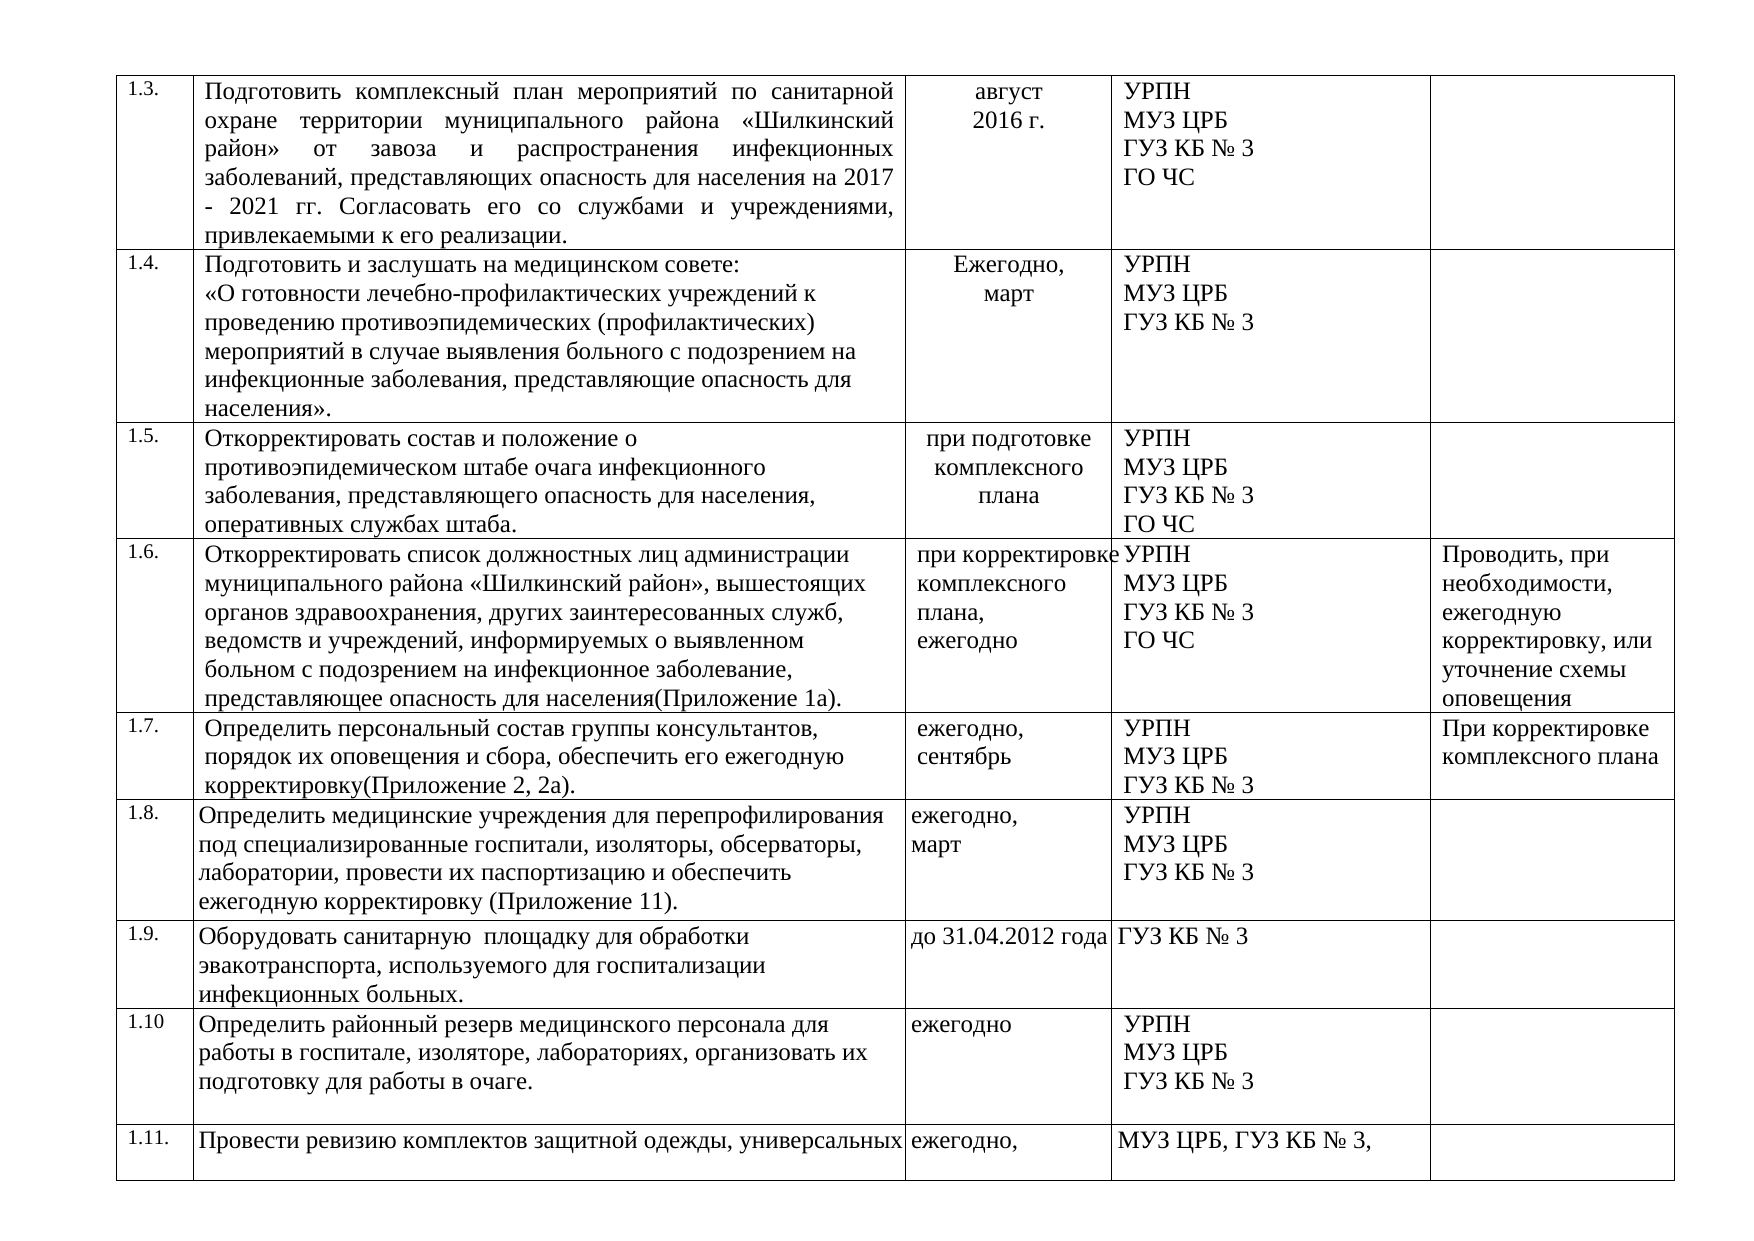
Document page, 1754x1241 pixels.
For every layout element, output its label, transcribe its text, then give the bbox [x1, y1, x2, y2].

table_cell Проводить, при необходимости, ежегодную корректировку, или уточнение схемы оповещения [1431, 539, 1674, 712]
table_cell [1431, 76, 1674, 248]
table_cell [1431, 921, 1674, 1008]
table_cell УРПН МУЗ ЦРБ ГУЗ КБ № 3 ГО ЧС [1112, 423, 1430, 538]
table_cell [1112, 1125, 1430, 1180]
table_cell Определить медицинские учреждения для перепрофилирования под специализированные госпитали, изоляторы, обсерваторы, лаборатории, провести их паспортизацию и обеспечить ежегодную корректировку (Приложение 11). [194, 800, 905, 920]
table_cell август 2016 г. [906, 76, 1111, 248]
table_cell [1431, 1125, 1674, 1180]
table_cell Откорректировать список должностных лиц администрации муниципального района «Шилкинский район», вышестоящих органов здравоохранения, других заинтересованных служб, ведомств и учреждений, информируемых о выявленном больном с подозрением на инфекционное заболевание, представляющее опасность для населения(Приложение 1а). [194, 539, 905, 712]
table_cell ежегодно [906, 1009, 1111, 1124]
table_cell При корректировке комплексного плана [1431, 713, 1674, 799]
table_cell при подготовке комплексного плана [906, 423, 1111, 538]
table_cell [1431, 1009, 1674, 1124]
table_cell при корректировке комплексного плана, ежегодно [906, 539, 1111, 712]
table_cell Оборудовать санитарную площадку для обработки эвакотранспорта, используемого для госпитализации инфекционных больных. [194, 921, 905, 1008]
table_cell УРПН МУЗ ЦРБ ГУЗ КБ № 3 [1112, 250, 1430, 422]
table_cell Определить персональный состав группы консультантов, порядок их оповещения и сбора, обеспечить его ежегодную корректировку(Приложение 2, 2а). [194, 713, 905, 799]
table_cell ежегодно, сентябрь [906, 713, 1111, 799]
table_cell [1431, 250, 1674, 422]
table_cell 1.8. [117, 800, 193, 920]
table_cell 1.4. [117, 250, 193, 422]
table_cell УРПН МУЗ ЦРБ ГУЗ КБ № 3 [1112, 1009, 1430, 1124]
table_cell УРПН МУЗ ЦРБ ГУЗ КБ № 3 ГО ЧС [1112, 76, 1430, 248]
table_cell УРПН МУЗ ЦРБ ГУЗ КБ № 3 [1112, 800, 1430, 920]
table_cell УРПН МУЗ ЦРБ ГУЗ КБ № 3 [1112, 713, 1430, 799]
table_cell 1.6. [117, 539, 193, 712]
table_cell Откорректировать состав и положение о противоэпидемическом штабе очага инфекционного заболевания, представляющего опасность для населения, оперативных службах штаба. [194, 423, 905, 538]
table_cell 1.3. [117, 76, 193, 248]
table_cell [1431, 800, 1674, 920]
table_cell 1.5. [117, 423, 193, 538]
table_cell Подготовить и заслушать на медицинском совете: «О готовности лечебно-профилактических учреждений к проведению противоэпидемических (профилактических) мероприятий в случае выявления больного с подозрением на инфекционные заболевания, представляющие опасность для населения». [194, 250, 905, 422]
table_cell Определить районный резерв медицинского персонала для работы в госпитале, изоляторе, лабораториях, организовать их подготовку для работы в очаге. [194, 1009, 905, 1124]
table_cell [194, 1125, 905, 1180]
table_cell 1.10 [117, 1009, 193, 1124]
table_cell УРПН МУЗ ЦРБ ГУЗ КБ № 3 ГО ЧС [1112, 539, 1430, 712]
table_cell ГУЗ КБ № 3 [1112, 921, 1430, 1008]
table_cell Подготовить комплексный план мероприятий по санитарной охране территории муниципального района «Шилкинский район» от завоза и распространения инфекционных заболеваний, представляющих опасность для населения на 2017 - 2021 гг. Согласовать его со службами и учреждениями, привлекаемыми к его реализации. [194, 76, 905, 248]
table_cell 1.7. [117, 713, 193, 799]
table_cell ежегодно, март [906, 1125, 1111, 1180]
table_cell [1431, 423, 1674, 538]
table_cell 1.11. [117, 1125, 193, 1180]
table_cell до 31.04.2012 года [906, 921, 1111, 1008]
table_cell Ежегодно, март [906, 250, 1111, 422]
table_cell 1.9. [117, 921, 193, 1008]
table_cell ежегодно, март [906, 800, 1111, 920]
